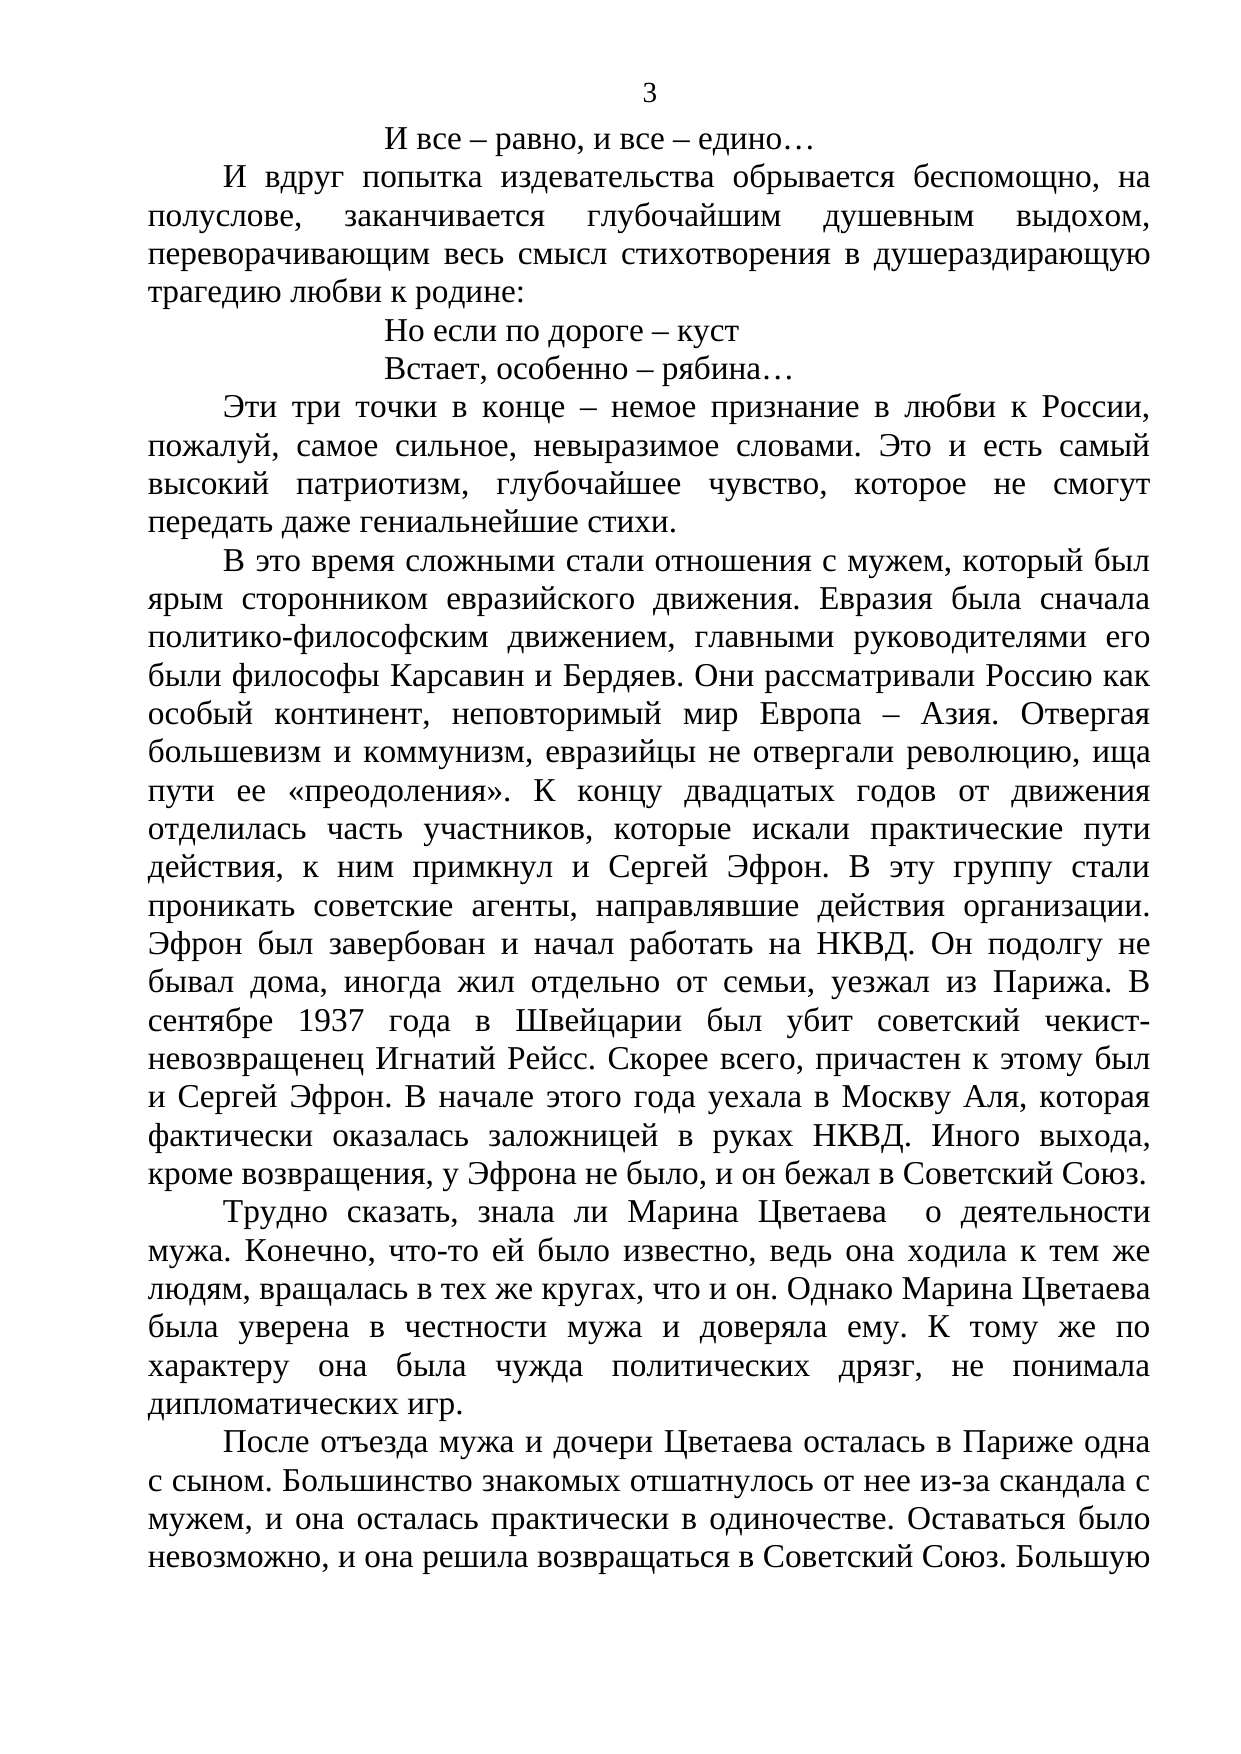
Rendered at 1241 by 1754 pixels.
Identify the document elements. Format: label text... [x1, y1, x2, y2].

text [148, 1421, 1152, 1575]
text Встает, особенно – рябина… [148, 348, 1152, 386]
text И вдруг попытка издевательства обрывается беспомощно, на полуслове, заканчивается глубочайшим душевным выдохом, переворачивающим весь смысл стихотворения в душераздирающую трагедию любви к родине: [148, 156, 1152, 310]
text Но если по дороге – куст [148, 310, 1152, 348]
text Трудно сказать, знала ли Марина Цветаева о деятельности мужа. Конечно, что-то ей было известно, ведь она ходила к тем же людям, вращалась в тех же кругах, что и он. Однако Марина Цветаева была уверена в честности мужа и доверяла ему. К тому же по характеру она была чужда политических дрязг, не понимала дипломатических игр. [148, 1191, 1152, 1421]
text Эти три точки в конце – немое признание в любви к России, пожалуй, самое сильное, невыразимое словами. Это и есть самый высокий патриотизм, глубочайшее чувство, которое не смогут передать даже гениальнейшие стихи. [148, 386, 1152, 540]
text В это время сложными стали отношения с мужем, который был ярым сторонником евразийского движения. Евразия была сначала политико-философским движением, главными руководителями его были философы Карсавин и Бердяев. Они рассматривали Россию как особый континент, неповторимый мир Европа – Азия. Отвергая большевизм и коммунизм, евразийцы не отвергали революцию, ища пути ее «преодоления». К концу двадцатых годов от движения отделилась часть участников, которые искали практические пути действия, к ним примкнул и Сергей Эфрон. В эту группу стали проникать советские агенты, направлявшие действия организации. Эфрон был завербован и начал работать на НКВД. Он подолгу не бывал дома, иногда жил отдельно от семьи, уезжал из Парижа. В сентябре 1937 года в Швейцарии был убит советский чекист-невозвращенец Игнатий Рейсс. Скорее всего, причастен к этому был и Сергей Эфрон. В начале этого года уехала в Москву Аля, которая фактически оказалась заложницей в руках НКВД. Иного выхода, кроме возвращения, у Эфрона не было, и он бежал в Советский Союз. [148, 540, 1152, 1191]
text И все – равно, и все – едино… [148, 118, 1152, 156]
